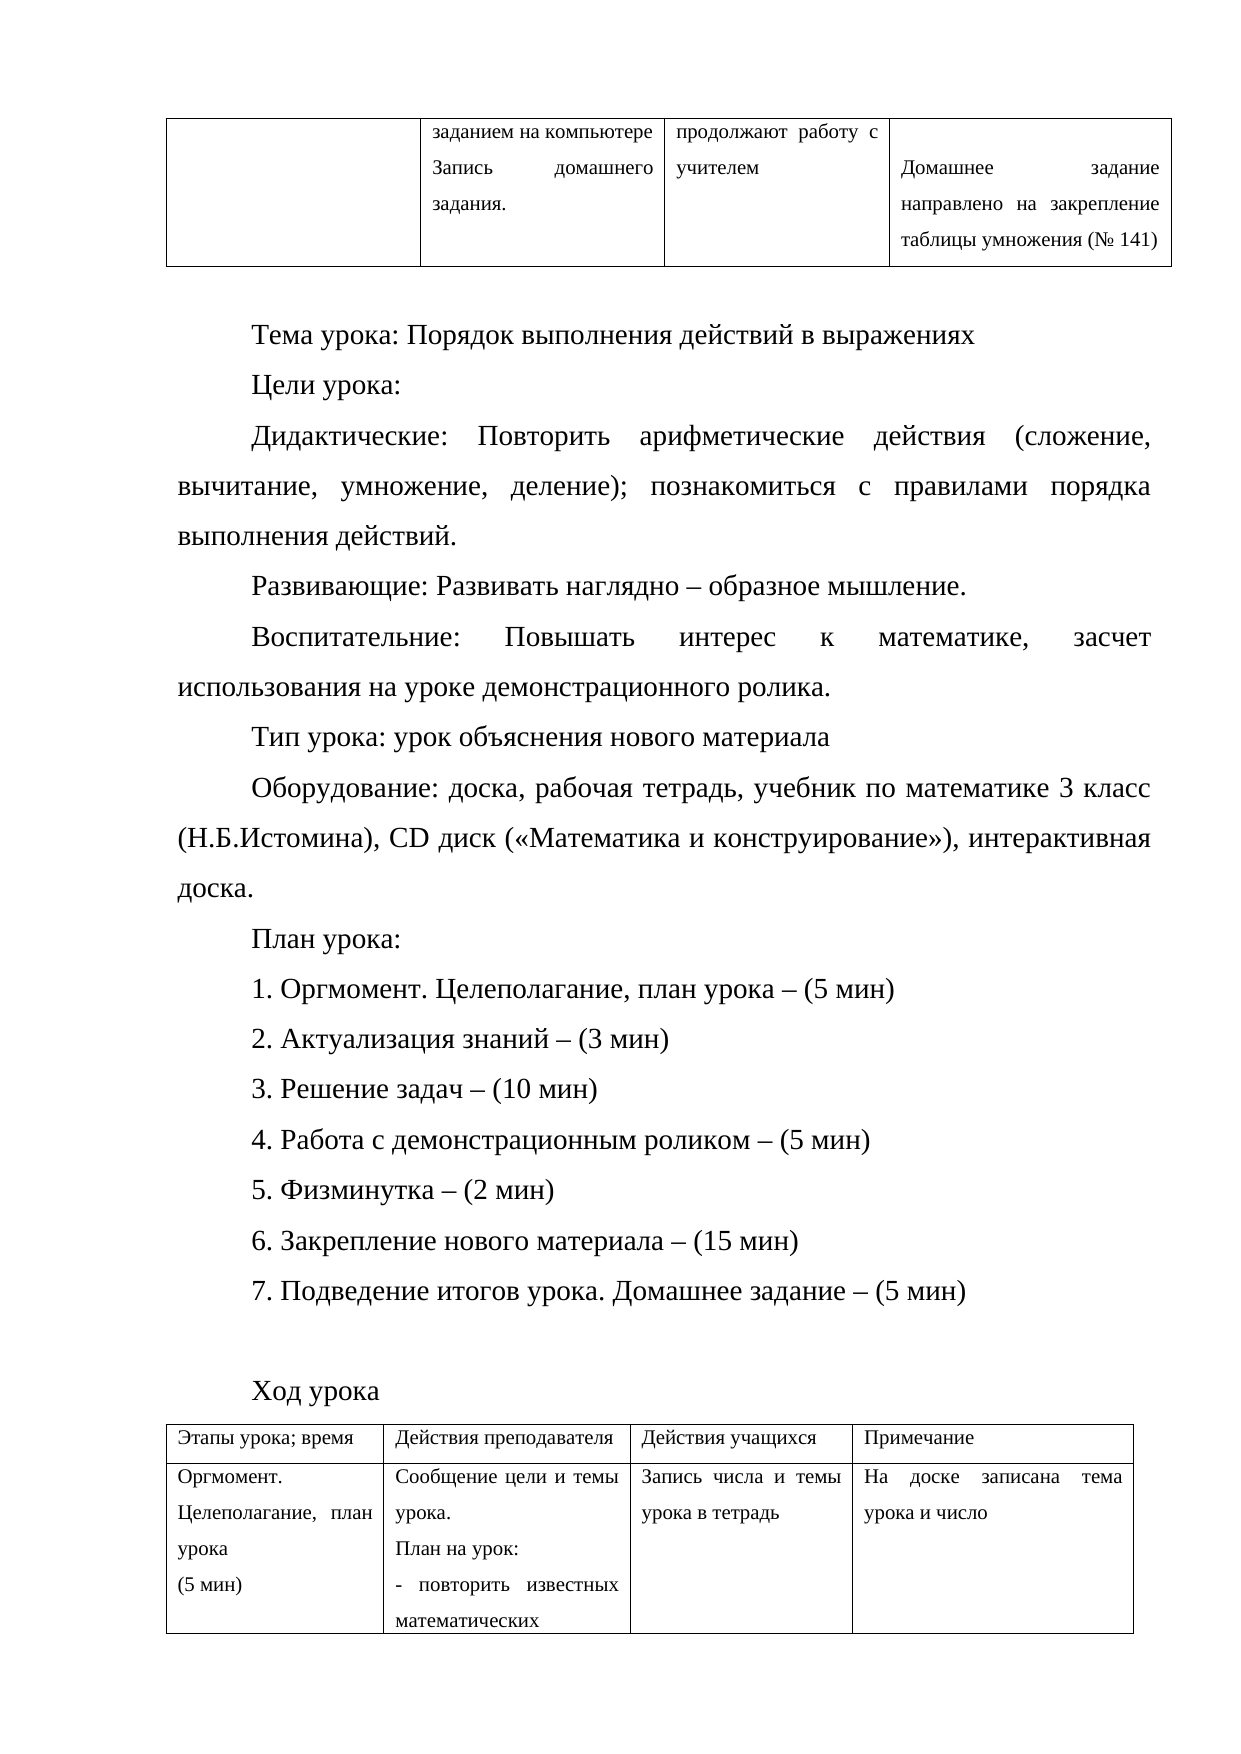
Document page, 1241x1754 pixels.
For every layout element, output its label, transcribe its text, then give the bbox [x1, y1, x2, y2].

table_header Действия учащихся [631, 1425, 852, 1463]
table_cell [890, 119, 1171, 266]
text Дидактические: Повторить арифметические действия (сложение, вычитание, умножение, деление); познакомиться с правилами порядка выполнения действий. [177, 418, 1152, 552]
text Развивающие: Развивать наглядно – образное мышление. [177, 568, 1152, 602]
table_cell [853, 1464, 1133, 1632]
text Ход урока [177, 1373, 1152, 1407]
table_header Этапы урока; время [167, 1425, 383, 1463]
text Тип урока: урок объяснения нового материала [177, 719, 1152, 753]
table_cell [167, 119, 420, 266]
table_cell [665, 119, 889, 266]
text Тема урока: Порядок выполнения действий в выражениях [177, 317, 1152, 351]
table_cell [631, 1464, 852, 1632]
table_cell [167, 1464, 383, 1632]
text 6. Закрепление нового материала – (15 мин) [177, 1223, 1152, 1256]
text 2. Актуализация знаний – (3 мин) [177, 1021, 1152, 1055]
text Воспитательние: Повышать интерес к математике, засчет использования на уроке демонстрационного ролика. [177, 619, 1152, 703]
text Оборудование: доска, рабочая тетрадь, учебник по математике 3 класс (Н.Б.Истомина), CD диск («Математика и конструирование»), интерактивная доска. [177, 770, 1152, 904]
table_header Примечание [853, 1425, 1133, 1463]
text План урока: [177, 921, 1152, 954]
text 7. Подведение итогов урока. Домашнее задание – (5 мин) [177, 1273, 1152, 1306]
text 4. Работа с демонстрационным роликом – (5 мин) [177, 1122, 1152, 1156]
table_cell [384, 1464, 630, 1632]
text Цели урока: [177, 367, 1152, 401]
table_header Действия преподавателя [384, 1425, 630, 1463]
text 1. Оргмомент. Целеполагание, план урока – (5 мин) [177, 971, 1152, 1004]
text 5. Физминутка – (2 мин) [177, 1172, 1152, 1206]
text 3. Решение задач – (10 мин) [177, 1072, 1152, 1105]
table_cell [421, 119, 664, 266]
